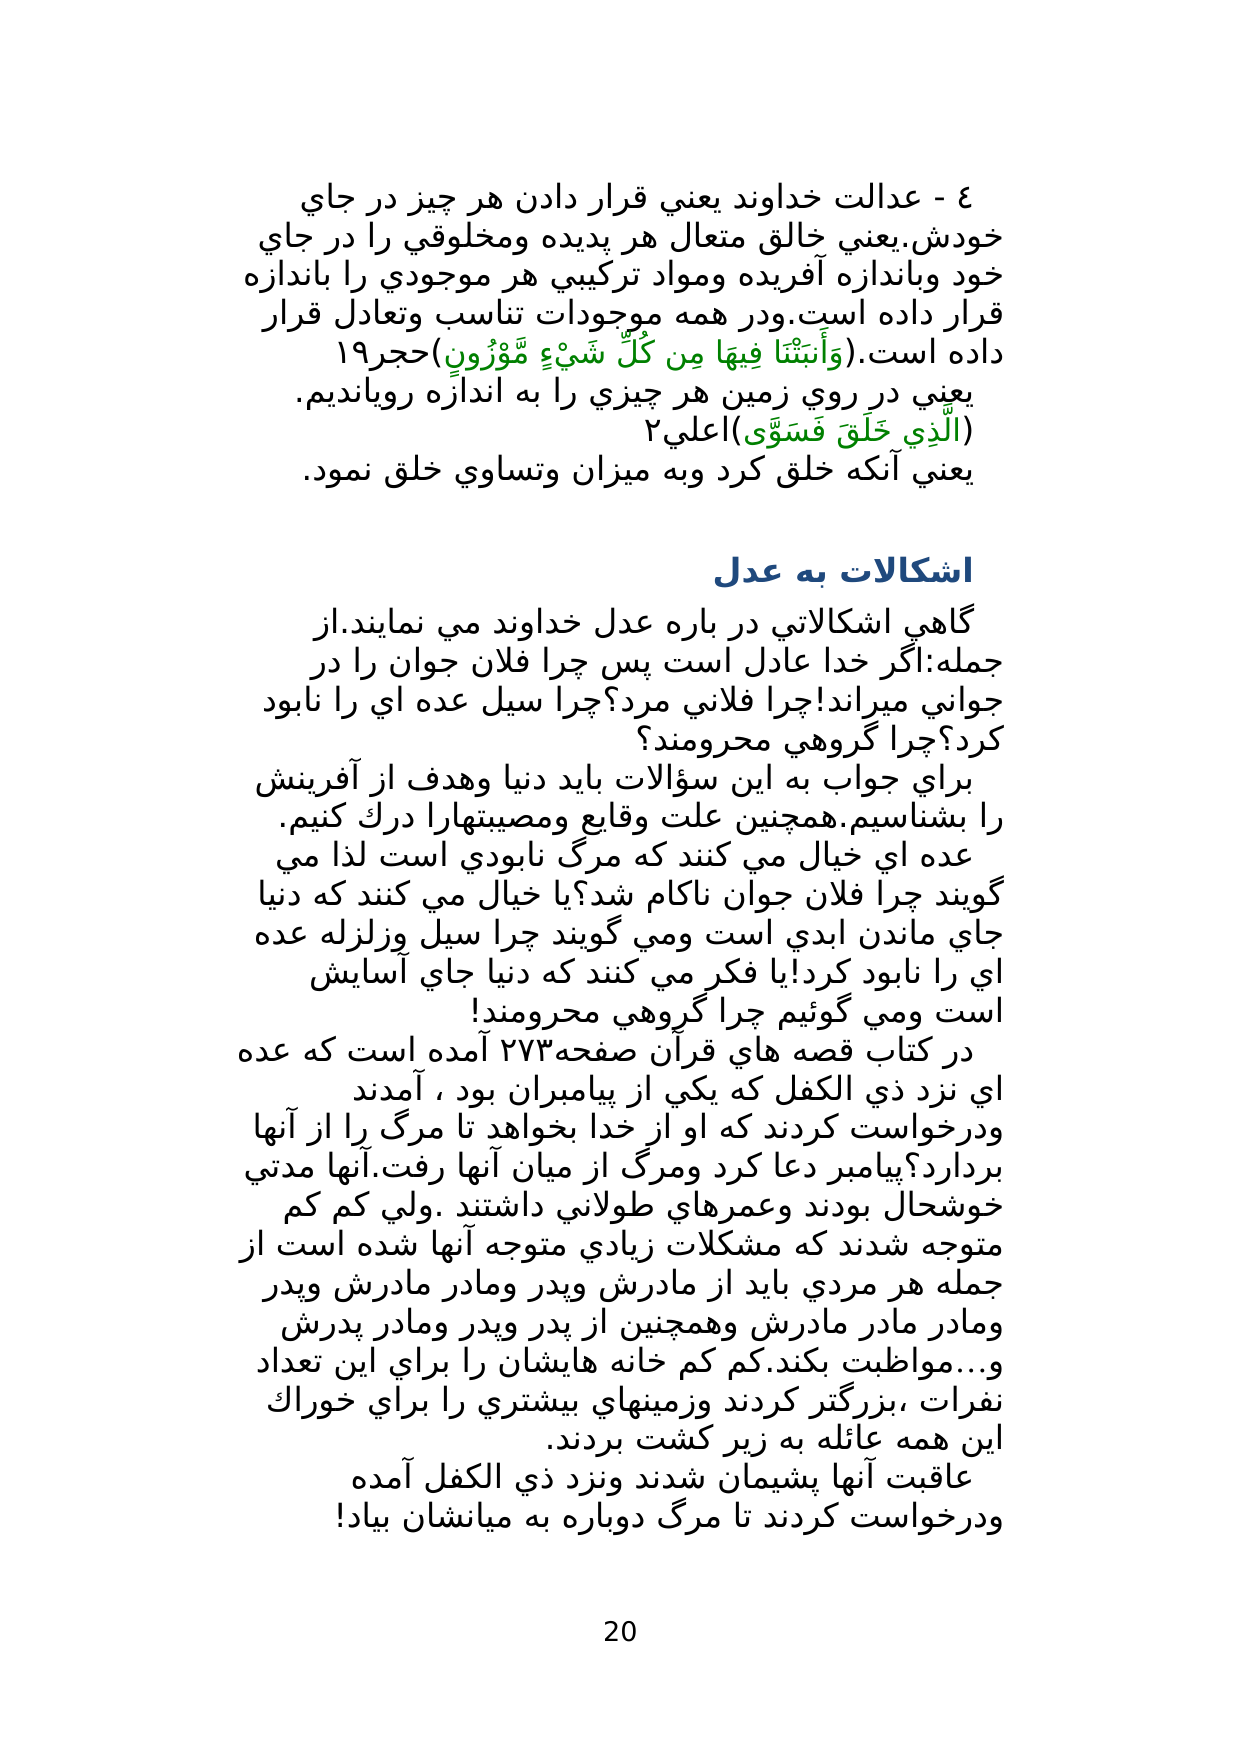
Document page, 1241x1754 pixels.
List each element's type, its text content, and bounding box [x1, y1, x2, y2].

text ٤ - عدالت خداوند يعني قرار دادن هر چيز در جاي خودش.يعني خالق متعال هر پديده ومخلوقي را در جاي خود وباندازه آفريده ومواد تركيبي هر موجودي را باندازه قرار داده است.ودر همه موجودات تناسب وتعادل قرار داده است.(وَأَنبَتْنَا فِيهَا مِن كُلِّ شَيْءٍ مَّوْزُونٍ)حجر١٩ [236, 177, 1004, 371]
text يعني آنكه خلق كرد وبه ميزان وتساوي خلق نمود. [236, 449, 1004, 488]
text عده اي خيال مي كنند كه مرگ نابودي است لذا مي گويند چرا فلان جوان ناكام شد؟يا خيال مي كنند كه دنيا جاي ماندن ابدي است ومي گويند چرا سيل وزلزله عده اي را نابود كرد!يا فكر مي كنند كه دنيا جاي آسايش است ومي گوئيم چرا گروهي محرومند! [236, 836, 1004, 1030]
text (الَّذِي خَلَقَ فَسَوَّى)اعلي٢ [236, 410, 1004, 449]
text عاقبت آنها پشيمان شدند ونزد ذي الكفل آمده ودرخواست كردند تا مرگ دوباره به ميانشان بياد! [236, 1458, 1004, 1535]
text در كتاب قصه هاي قرآن صفحه٢٧٣ آمده است كه عده اي نزد ذي الكفل كه يكي از پيامبران بود ، آمدند ودرخواست كردند كه او از خدا بخواهد تا مرگ را از آنها بردارد؟پيامبر دعا كرد ومرگ از ميان آنها رفت.آنها مدتي خوشحال بودند وعمرهاي طولاني داشتند .ولي كم كم متوجه شدند كه مشكلات زيادي متوجه آنها شده است از جمله هر مردي بايد از مادرش وپدر ومادر مادرش وپدر ومادر مادر مادرش وهمچنين از پدر وپدر ومادر پدرش و…مواظبت بكند.كم كم خانه هايشان را براي اين تعداد نفرات ،بزرگتر كردند وزمينهاي بيشتري را براي خوراك اين همه عائله به زير كشت بردند. [236, 1030, 1004, 1458]
subtitle اشکالات به عدل [236, 551, 1004, 590]
text براي جواب به اين سؤالات بايد دنيا وهدف از آفرينش را بشناسيم.همچنين علت وقايع ومصيبتهارا درك كنيم. [236, 758, 1004, 836]
text گاهي اشكالاتي در باره عدل خداوند مي نمايند.از جمله:اگر خدا عادل است پس چرا فلان جوان را در جواني ميراند!چرا فلاني مرد؟چرا سيل عده اي را نابود كرد؟چرا گروهي محرومند؟ [236, 603, 1004, 758]
text يعني در روي زمين هر چيزي را به اندازه رويانديم. [236, 371, 1004, 410]
